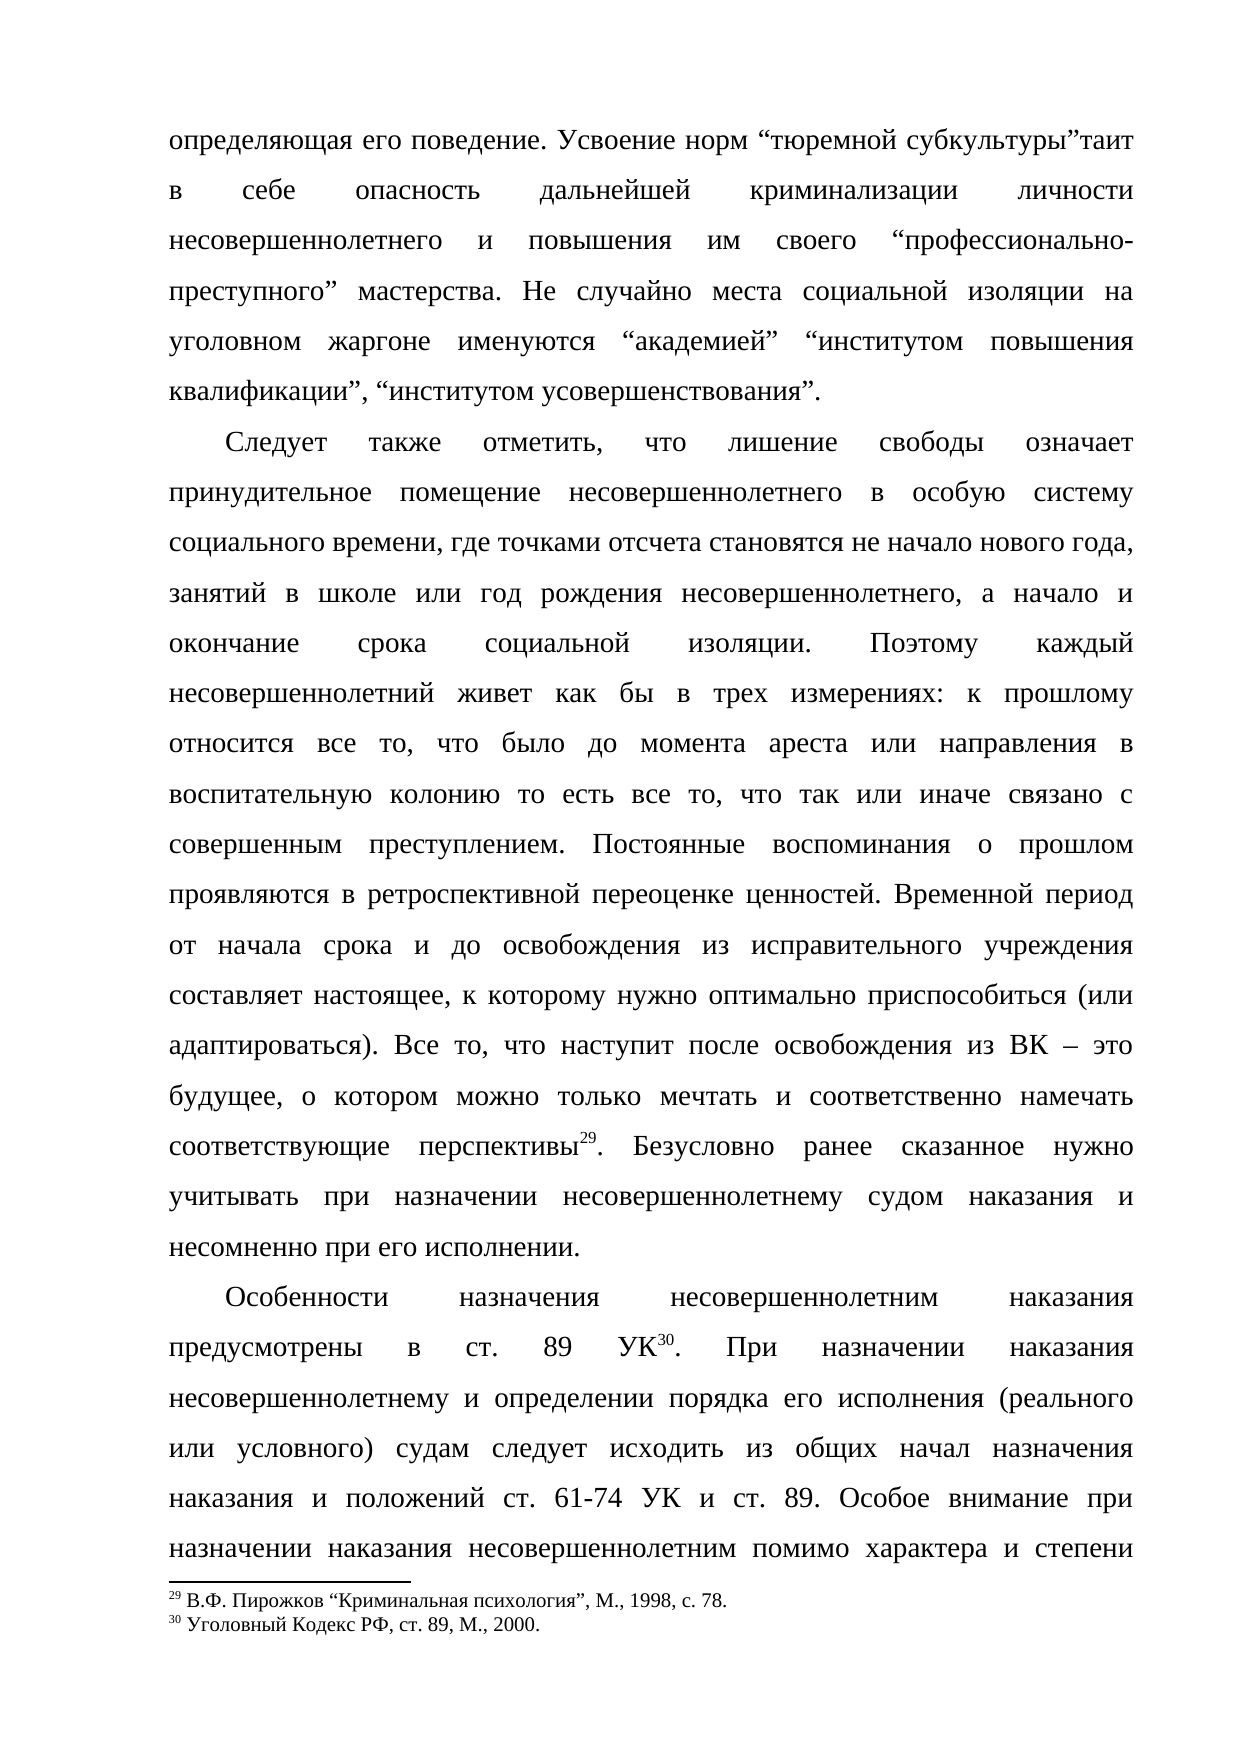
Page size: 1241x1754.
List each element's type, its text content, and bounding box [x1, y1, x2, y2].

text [169, 1279, 1134, 1564]
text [169, 122, 1134, 407]
text Следует также отметить, что лишение свободы означает принудительное помещение несовершеннолетнего в особую систему социального времени, где точками отсчета становятся не начало нового года, занятий в школе или год рождения несовершеннолетнего, а начало и окончание срока социальной изоляции. Поэтому каждый несовершеннолетний живет как бы в трех измерениях: к прошлому относится все то, что было до момента ареста или направления в воспитательную колонию то есть все то, что так или иначе связано с совершенным преступлением. Постоянные воспоминания о прошлом проявляются в ретроспективной переоценке ценностей. Временной период от начала срока и до освобождения из исправительного учреждения составляет настоящее, к которому нужно оптимально приспособиться (или адаптироваться). Все то, что наступит после освобождения из ВК – это будущее, о котором можно только мечтать и соответственно намечать соответствующие перспективы. Безусловно ранее сказанное нужно учитывать при назначении несовершеннолетнему судом наказания и несомненно при его исполнении. [169, 424, 1134, 1262]
